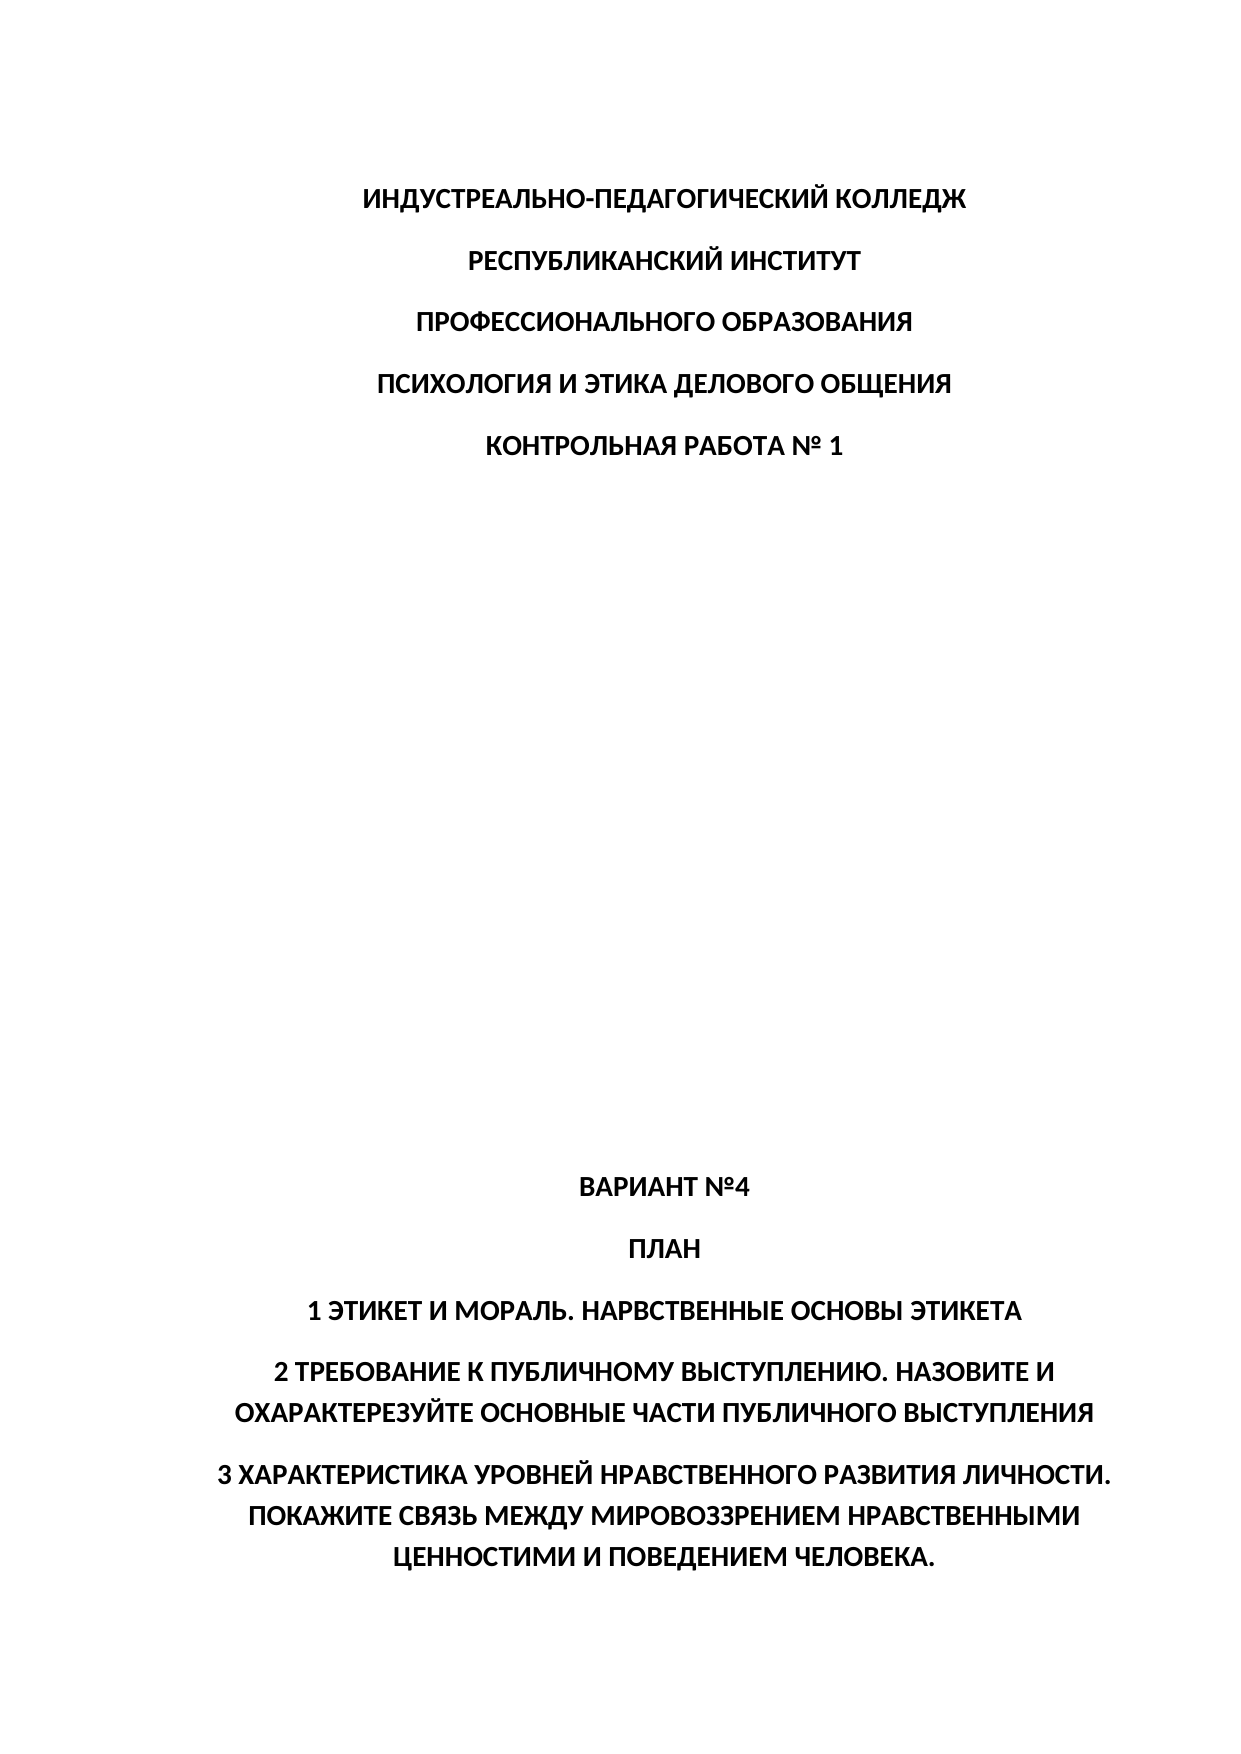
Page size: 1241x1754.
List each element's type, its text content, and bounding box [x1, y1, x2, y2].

text ИНДУСТРЕАЛЬНО-ПЕДАГОГИЧЕСКИЙ КОЛЛЕДЖ [177, 180, 1152, 216]
text ПЛАН [177, 1230, 1152, 1266]
text ВАРИАНТ №4 [177, 1168, 1152, 1204]
text 1 ЭТИКЕТ И МОРАЛЬ. НАРВСТВЕННЫЕ ОСНОВЫ ЭТИКЕТА [177, 1292, 1152, 1327]
text КОНТРОЛЬНАЯ РАБОТА № 1 [177, 427, 1152, 463]
text 3 ХАРАКТЕРИСТИКА УРОВНЕЙ НРАВСТВЕННОГО РАЗВИТИЯ ЛИЧНОСТИ. ПОКАЖИТЕ СВЯЗЬ МЕЖДУ МИРОВОЗЗРЕНИЕМ НРАВСТВЕННЫМИ ЦЕННОСТИМИ И ПОВЕДЕНИЕМ ЧЕЛОВЕКА. [177, 1456, 1152, 1574]
text ПРОФЕССИОНАЛЬНОГО ОБРАЗОВАНИЯ [177, 303, 1152, 339]
text РЕСПУБЛИКАНСКИЙ ИНСТИТУТ [177, 242, 1152, 277]
text 2 ТРЕБОВАНИЕ К ПУБЛИЧНОМУ ВЫСТУПЛЕНИЮ. НАЗОВИТЕ И ОХАРАКТЕРЕЗУЙТЕ ОСНОВНЫЕ ЧАСТИ ПУБЛИЧНОГО ВЫСТУПЛЕНИЯ [177, 1353, 1152, 1430]
text ПСИХОЛОГИЯ И ЭТИКА ДЕЛОВОГО ОБЩЕНИЯ [177, 365, 1152, 401]
